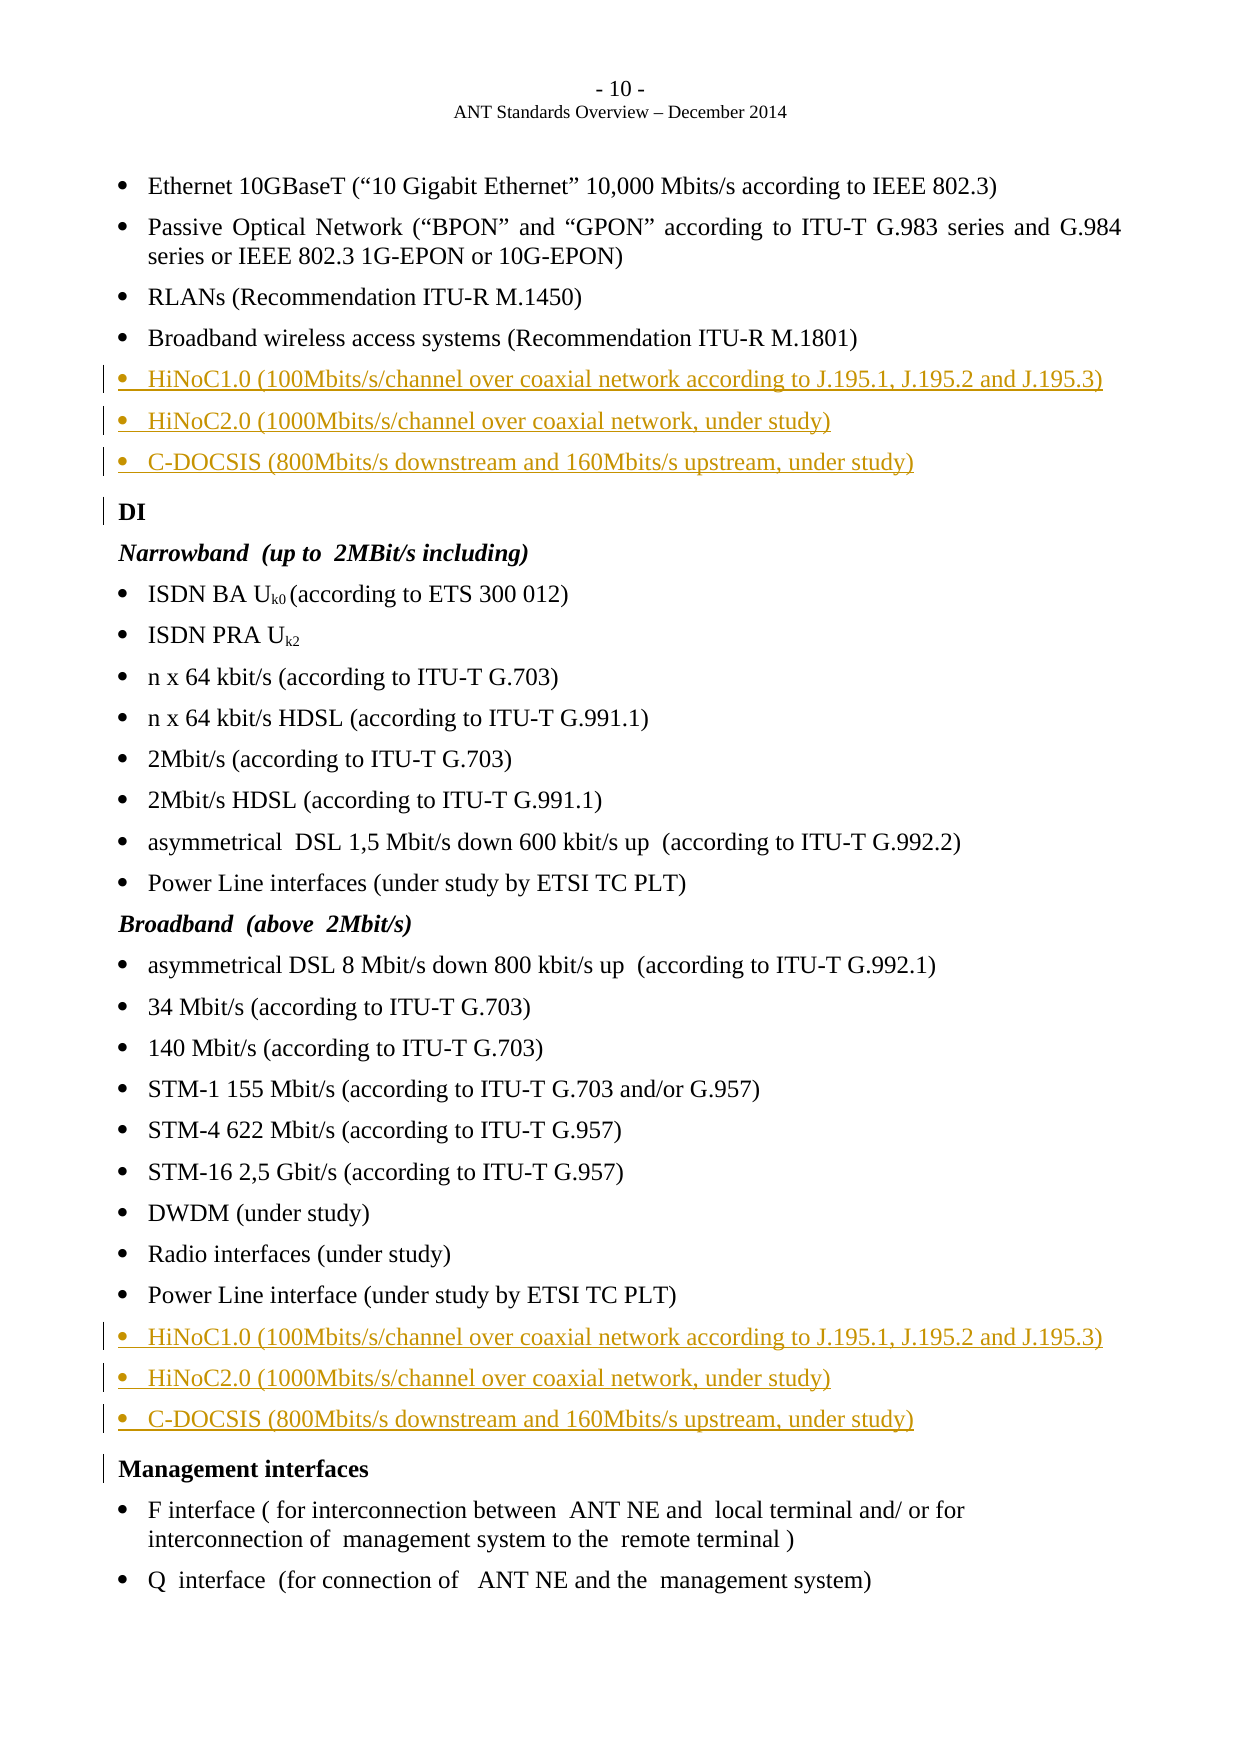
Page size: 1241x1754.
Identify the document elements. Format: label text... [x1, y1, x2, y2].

list Passive Optical Network (“BPON” and “GPON” according to ITU-T G.983 series and G.984 series or IEEE 802.3 1G-EPON or 10G-EPON) [118, 212, 1122, 269]
list 34 Mbit/s (according to ITU-T G.703) [118, 992, 1122, 1020]
list Ethernet 10GBaseT (“10 Gigabit Ethernet” 10,000 Mbits/s according to IEEE 802.3) [118, 171, 1122, 199]
list RLANs (Recommendation ITU-R M.1450) [118, 282, 1122, 311]
list Broadband (above 2Mbit/s) [118, 909, 1122, 938]
list Power Line interfaces (under study by ETSI TC PLT) [118, 868, 1122, 897]
list 2Mbit/s (according to ITU-T G.703) [118, 744, 1122, 773]
list asymmetrical DSL 8 Mbit/s down 800 kbit/s up (according to ITU-T G.992.1) [118, 950, 1122, 979]
list F interface ( for interconnection between and local terminal and/ or for interconnection of management system to the remote terminal ) [118, 1495, 1122, 1552]
list DWDM (under study) [118, 1198, 1122, 1227]
list STM-4 622 Mbit/s (according to ITU-T G.957) [118, 1115, 1122, 1144]
subtitle DI [118, 497, 1122, 525]
list STM-1 155 Mbit/s (according to ITU-T G.703 and/or G.957) [118, 1074, 1122, 1103]
list Broadband wireless access systems (Recommendation ITU-R M.1801) [118, 323, 1122, 352]
list Radio interfaces (under study) [118, 1239, 1122, 1268]
list ISDN BA Uk0 (according to ETS 300 012) [118, 579, 1122, 608]
list 2Mbit/s HDSL (according to ITU-T G.991.1) [118, 785, 1122, 814]
list n x 64 kbit/s (according to ITU-T G.703) [118, 662, 1122, 690]
list 140 Mbit/s (according to ITU-T G.703) [118, 1033, 1122, 1062]
list STM-16 2,5 Gbit/s (according to ITU-T G.957) [118, 1157, 1122, 1185]
list asymmetrical DSL 1,5 Mbit/s down 600 kbit/s up (according to ITU-T G.992.2) [118, 827, 1122, 855]
list Power Line interface (under study by ETSI TC PLT) [118, 1280, 1122, 1309]
list ISDN PRA Uk2 [118, 620, 1122, 649]
list Q interface (for connection of and the management system) [118, 1565, 1122, 1594]
list n x 64 kbit/s HDSL (according to ITU-T G.991.1) [118, 703, 1122, 732]
list Narrowband (up to 2MBit/s including) [118, 538, 1122, 567]
subtitle Management interfaces [118, 1454, 1122, 1482]
